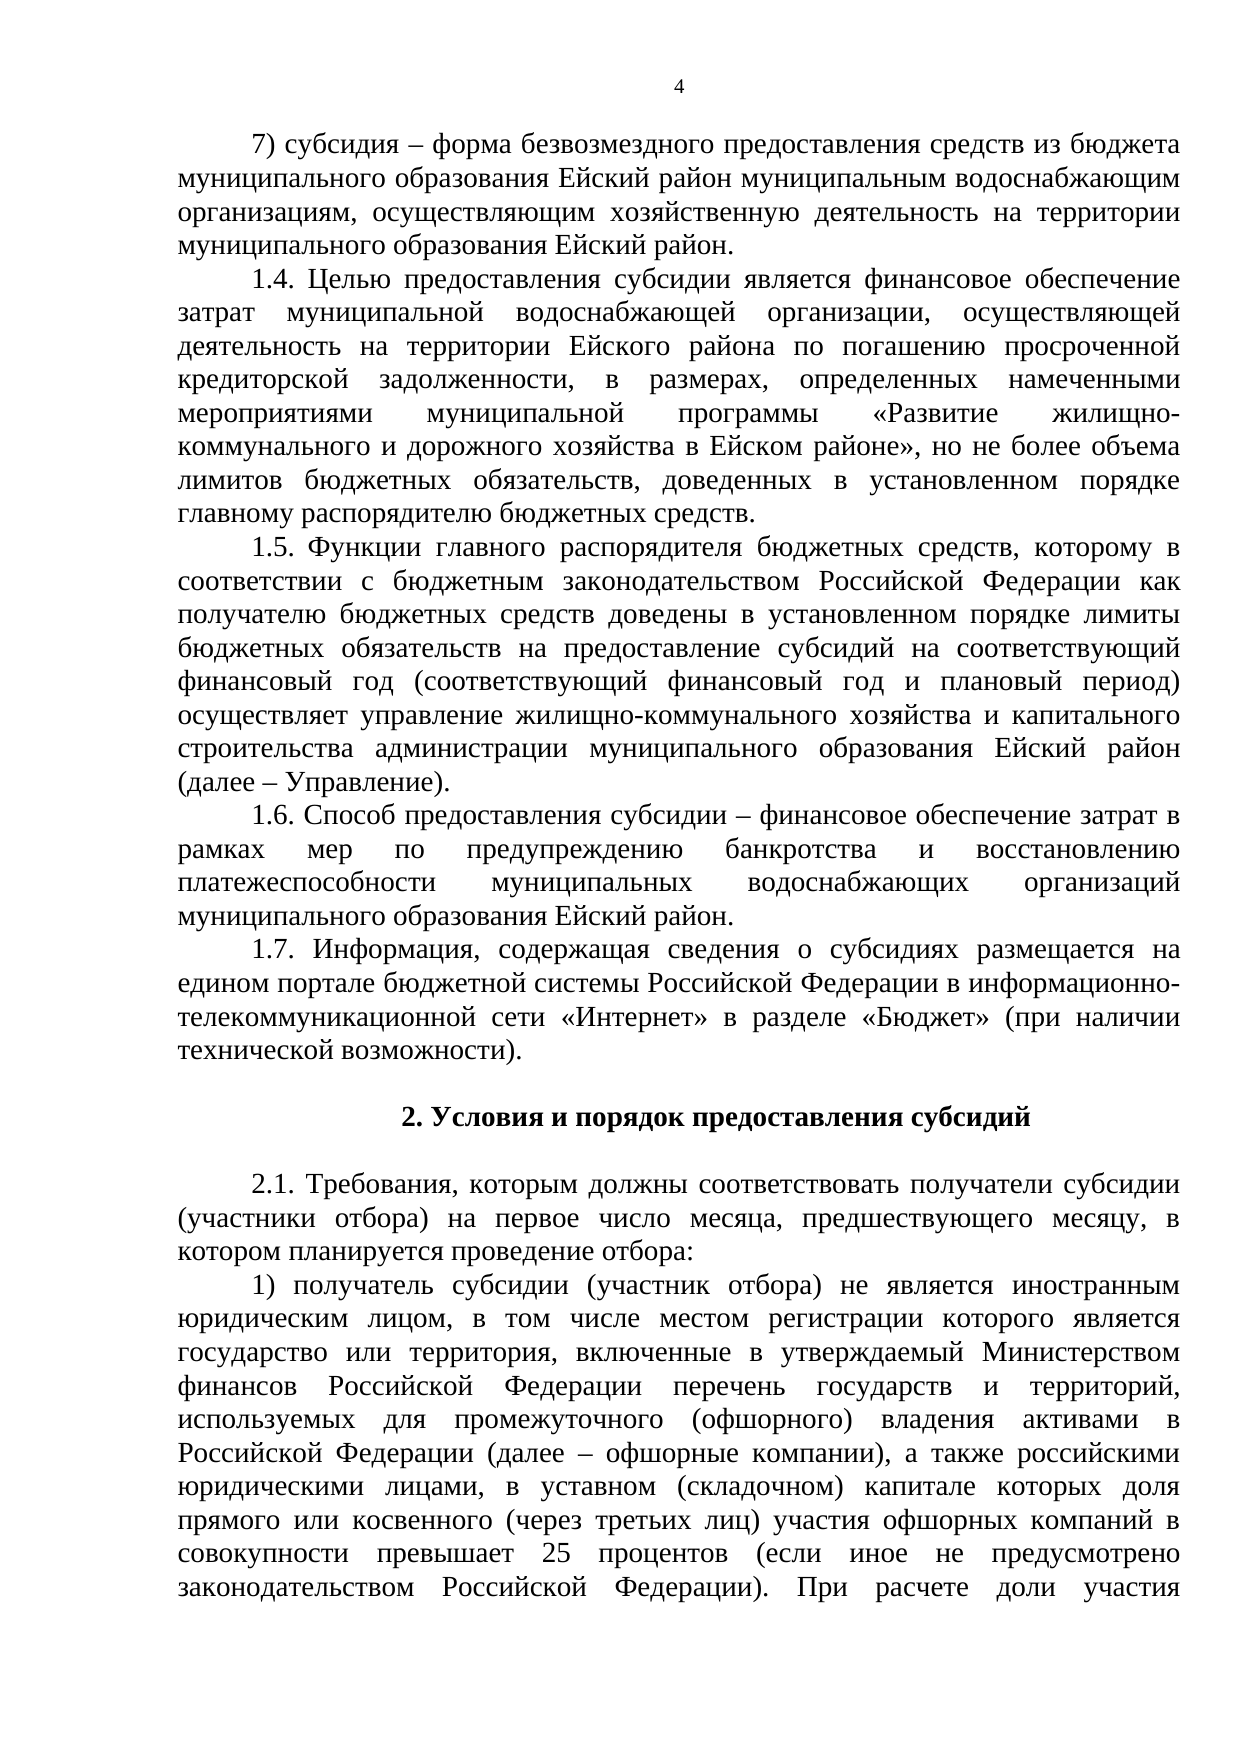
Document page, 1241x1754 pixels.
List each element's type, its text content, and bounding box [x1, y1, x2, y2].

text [177, 1267, 1181, 1602]
text 1.7. Информация, содержащая сведения о субсидиях размещается на едином портале бюджетной системы Российской Федерации в информационно-телекоммуникационной сети «Интернет» в разделе «Бюджет» (при наличии технической возможности). [177, 932, 1181, 1066]
text 1.6. Способ предоставления субсидии – финансовое обеспечение затрат в рамках мер по предупреждению банкротства и восстановлению платежеспособности муниципальных водоснабжающих организаций муниципального образования Ейский район. [177, 797, 1181, 932]
text 1.4. Целью предоставления субсидии является финансовое обеспечение затрат муниципальной водоснабжающей организации, осуществляющей деятельность на территории Ейского района по погашению просроченной кредиторской задолженности, в размерах, определенных намеченными мероприятиями муниципальной программы «Развитие жилищно-коммунального и дорожного хозяйства в Ейском районе», но не более объема лимитов бюджетных обязательств, доведенных в установленном порядке главному распорядителю бюджетных средств. [177, 261, 1181, 529]
text 7) субсидия – форма безвозмездного предоставления средств из бюджета муниципального образования Ейский район муниципальным водоснабжающим организациям, осуществляющим хозяйственную деятельность на территории муниципального образования Ейский район. [177, 127, 1181, 261]
text 2. Условия и порядок предоставления субсидий [177, 1099, 1181, 1133]
text 1.5. Функции главного распорядителя бюджетных средств, которому в соответствии с бюджетным законодательством Российской Федерации как получателю бюджетных средств доведены в установленном порядке лимиты бюджетных обязательств на предоставление субсидий на соответствующий финансовый год (соответствующий финансовый год и плановый период) осуществляет управление жилищно-коммунального хозяйства и капитального строительства администрации муниципального образования Ейский район (далее – Управление). [177, 529, 1181, 797]
text 2.1. Требования, которым должны соответствовать получатели субсидии (участники отбора) на первое число месяца, предшествующего месяцу, в котором планируется проведение отбора: [177, 1166, 1181, 1267]
